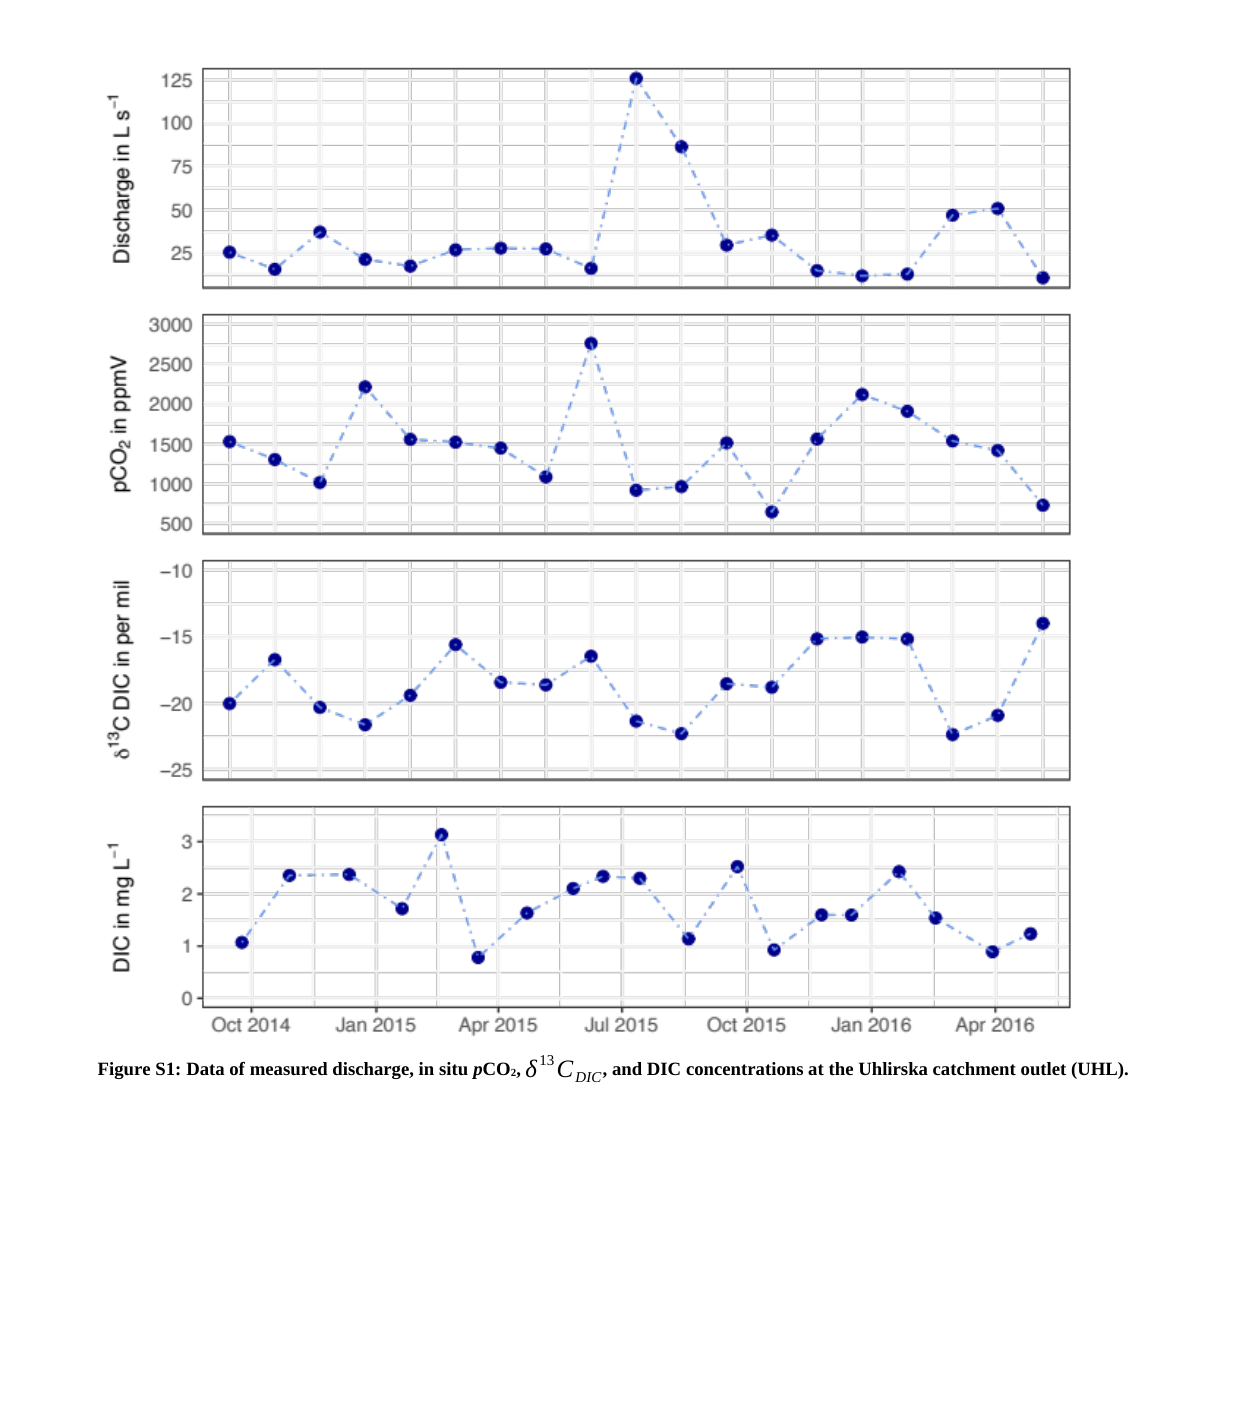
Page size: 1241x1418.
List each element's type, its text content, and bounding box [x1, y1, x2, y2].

text Figure S1: Data of measured discharge, in situ pCO2, , and DIC concentrations at the Uhlirska catchment outlet (UHL). [97, 1051, 1143, 1086]
